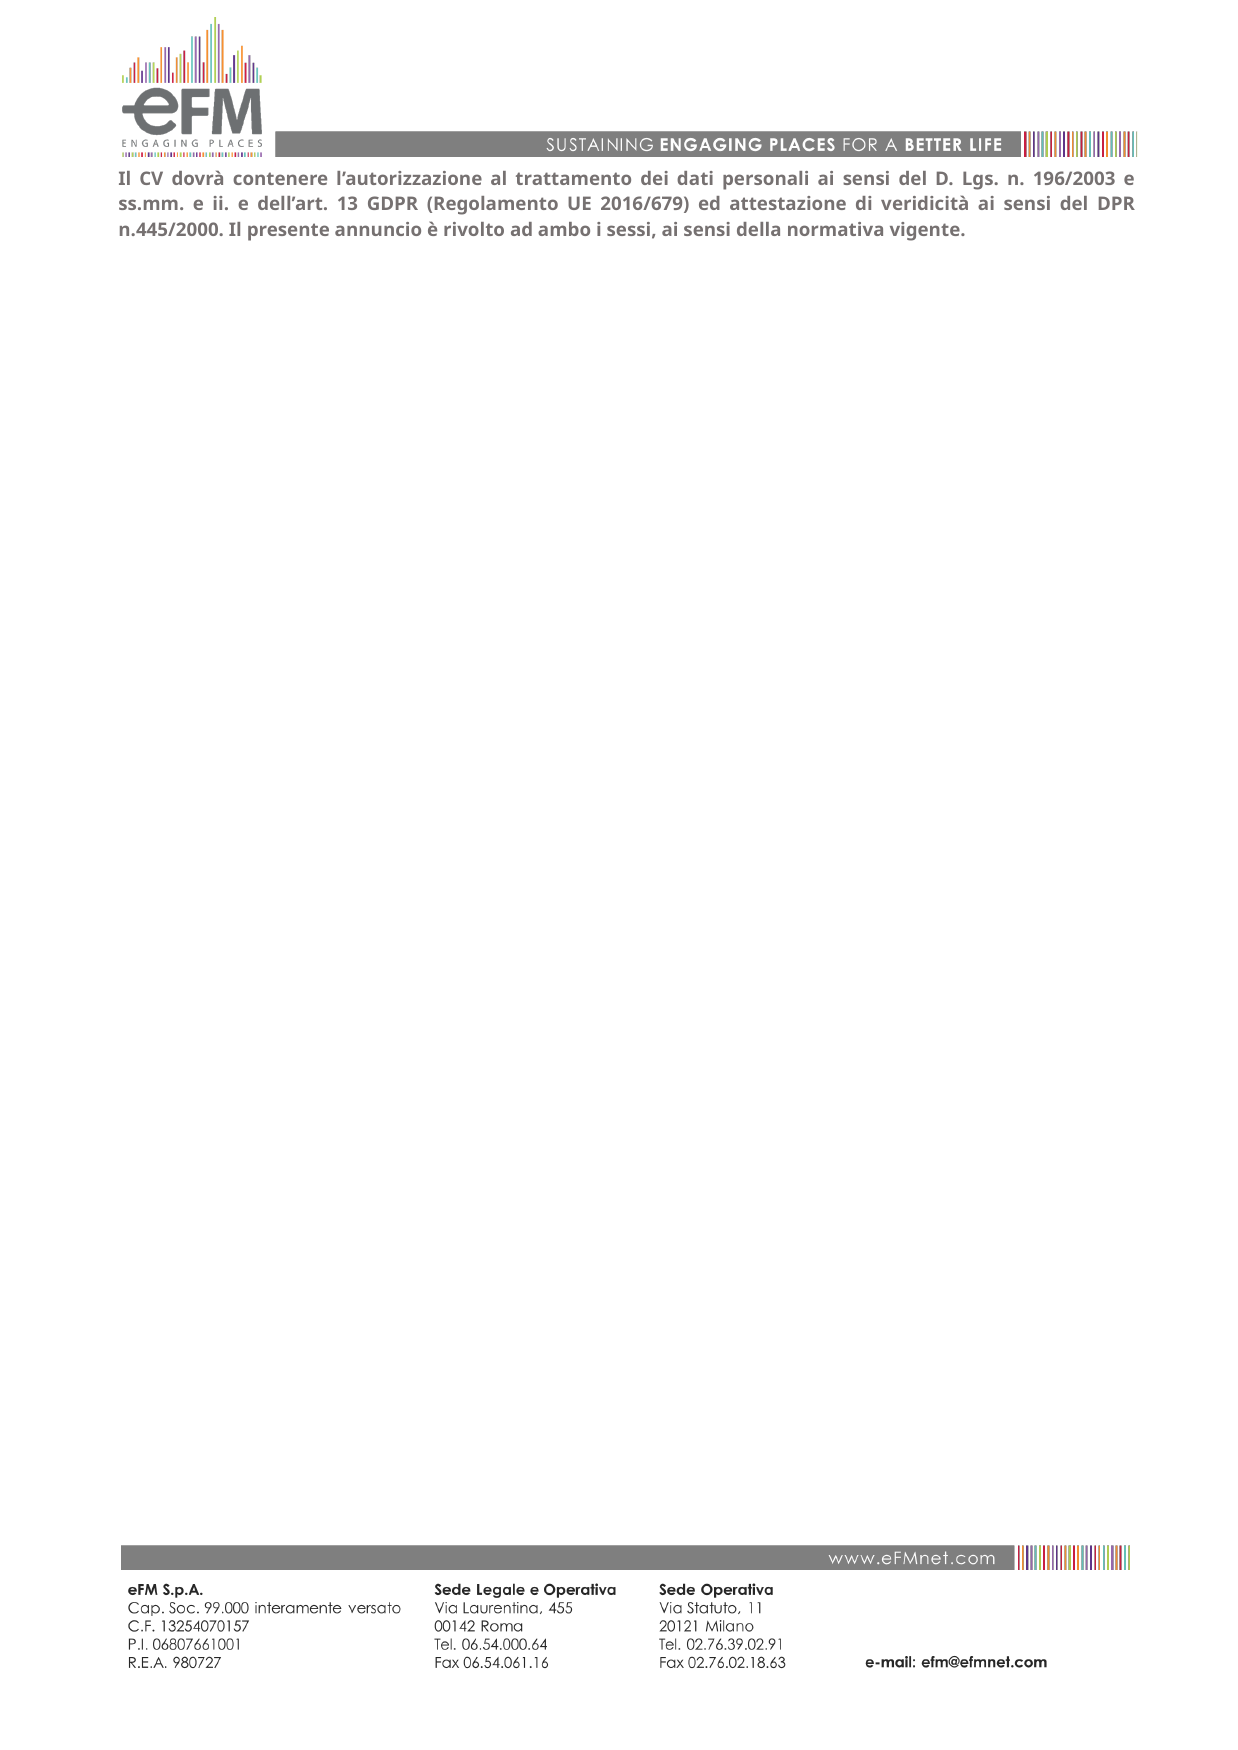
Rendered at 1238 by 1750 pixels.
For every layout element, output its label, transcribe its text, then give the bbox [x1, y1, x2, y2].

picture [118, 17, 1138, 165]
text Il CV dovrà contenere l’autorizzazione al trattamento dei dati personali ai sensi del D. Lgs. n. 196/2003 e ss.mm. e ii. e dell’art. 13 GDPR (Regolamento UE 2016/679) ed attestazione di veridicità ai sensi del DPR n.445/2000. Il presente annuncio è rivolto ad ambo i sessi, ai sensi della normativa vigente. [118, 165, 1137, 242]
picture [118, 1541, 1138, 1680]
